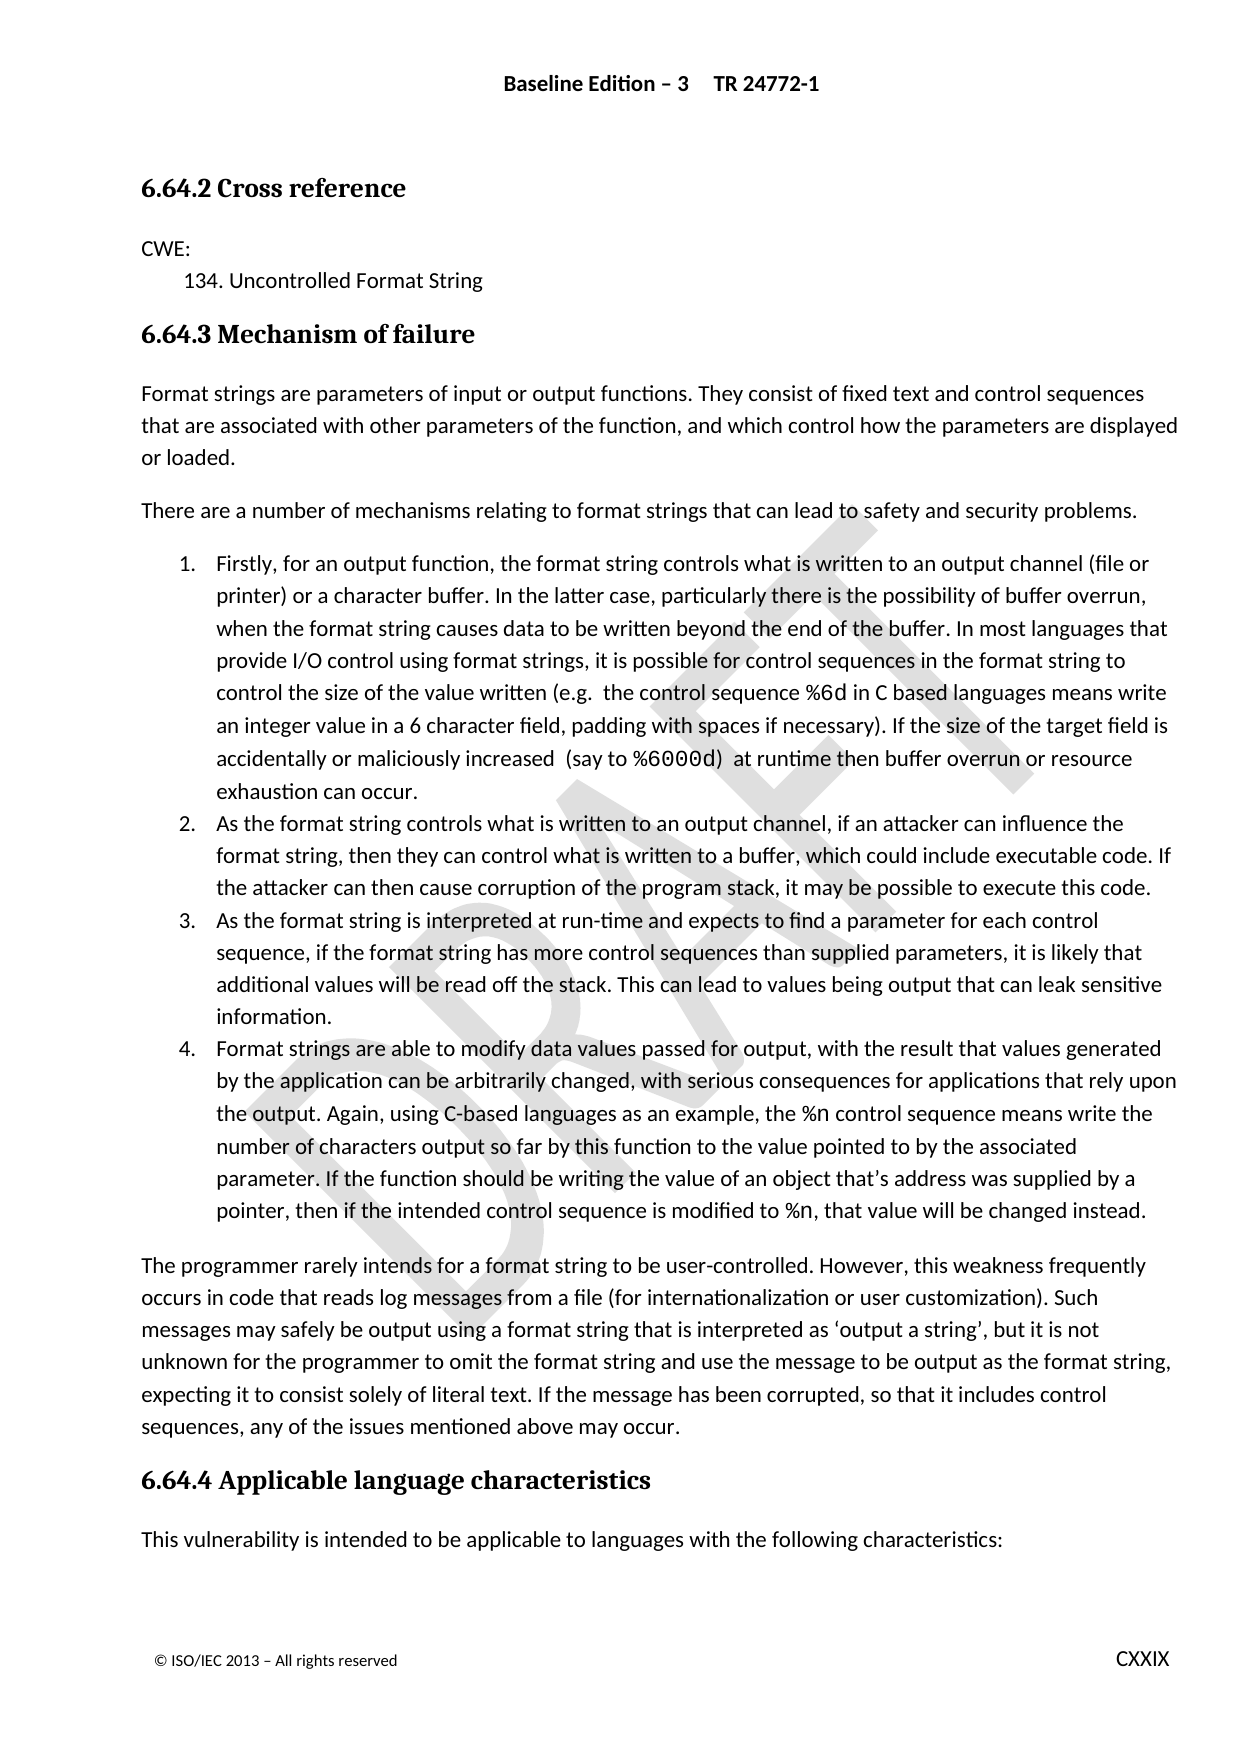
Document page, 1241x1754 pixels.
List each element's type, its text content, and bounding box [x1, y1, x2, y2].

list As the format string controls what is written to an output channel, if an attacker can influence the format string, then they can control what is written to a buffer, which could include executable code. If the attacker can then cause corruption of the program stack, it may be possible to execute this code. [178, 809, 1182, 902]
text CWE: [141, 234, 1182, 262]
list As the format string is interpreted at run-time and expects to find a parameter for each control sequence, if the format string has more control sequences than supplied parameters, it is likely that additional values will be read off the stack. This can lead to values being output that can leak sensitive information. [178, 906, 1182, 1030]
list Format strings are able to modify data values passed for output, with the result that values generated by the application can be arbitrarily changed, with serious consequences for applications that rely upon the output. Again, using C-based languages as an example, the %n control sequence means write the number of characters output so far by this function to the value pointed to by the associated parameter. If the function should be writing the value of an object that’s address was supplied by a pointer, then if the intended control sequence is modified to %n, that value will be changed instead. [178, 1034, 1182, 1226]
subtitle 6.64.3 Mechanism of failure [141, 319, 1182, 350]
subtitle 6.64.4 Applicable language characteristics [141, 1465, 1182, 1496]
text This vulnerability is intended to be applicable to languages with the following characteristics: [141, 1525, 1182, 1553]
subtitle 6.64.2 Cross reference [141, 173, 1182, 205]
text 134. Uncontrolled Format String [183, 266, 1182, 294]
text The programmer rarely intends for a format string to be user-controlled. However, this weakness frequently occurs in code that reads log messages from a file (for internationalization or user customization). Such messages may safely be output using a format string that is interpreted as ‘output a string’, but it is not unknown for the programmer to omit the format string and use the message to be output as the format string, expecting it to consist solely of literal text. If the message has been corrupted, so that it includes control sequences, any of the issues mentioned above may occur. [141, 1251, 1182, 1440]
text There are a number of mechanisms relating to format strings that can lead to safety and security problems. [141, 496, 1182, 524]
text Format strings are parameters of input or output functions. They consist of fixed text and control sequences that are associated with other parameters of the function, and which control how the parameters are displayed or loaded. [141, 379, 1182, 471]
list Firstly, for an output function, the format string controls what is written to an output channel (file or printer) or a character buffer. In the latter case, particularly there is the possibility of buffer overrun, when the format string causes data to be written beyond the end of the buffer. In most languages that provide I/O control using format strings, it is possible for control sequences in the format string to control the size of the value written (e.g. the control sequence %6d in C based languages means write an integer value in a 6 character field, padding with spaces if necessary). If the size of the target field is accidentally or maliciously increased (say to %6000d) at runtime then buffer overrun or resource exhaustion can occur. [178, 549, 1182, 805]
